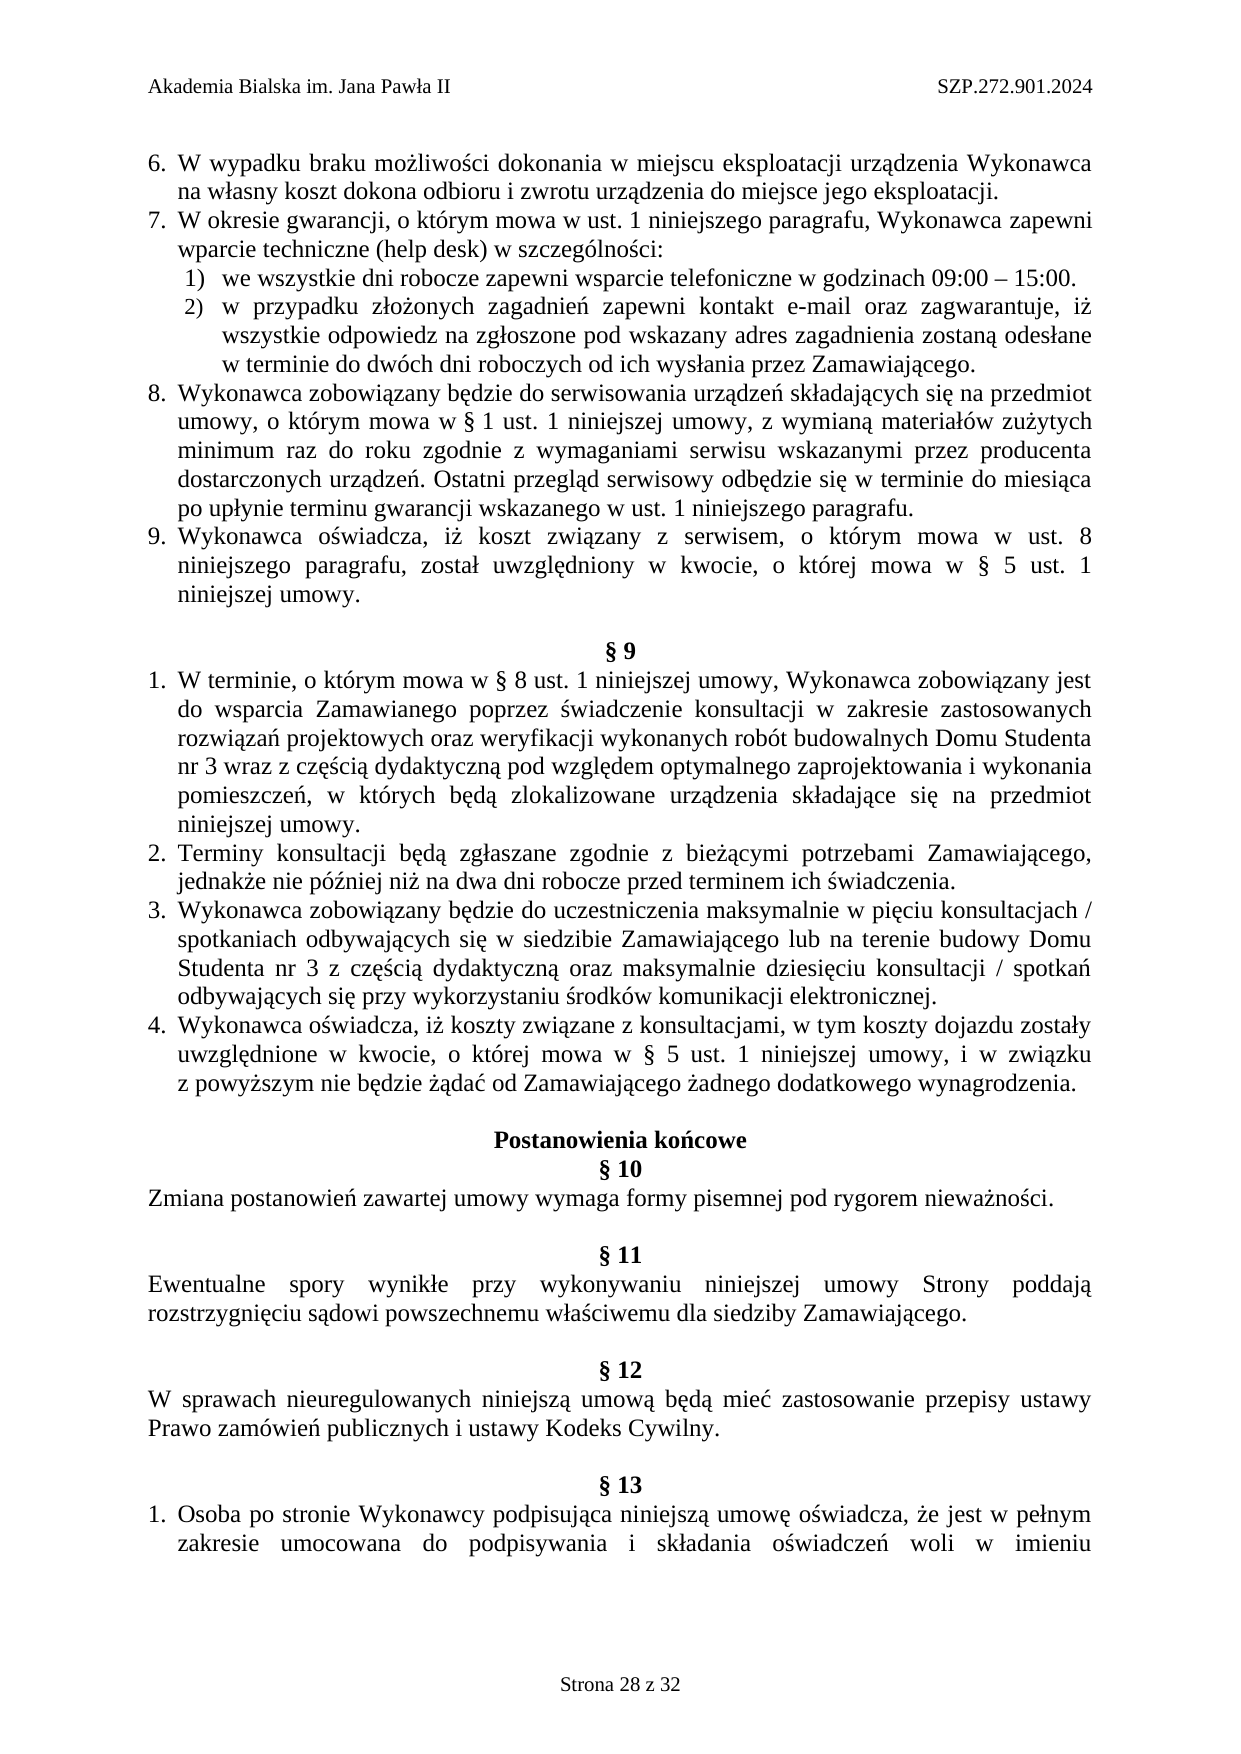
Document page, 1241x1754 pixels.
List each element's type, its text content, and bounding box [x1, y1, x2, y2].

list we wszystkie dni robocze zapewni wsparcie telefoniczne w godzinach 09:00 – 15:00. [184, 263, 1093, 291]
list w przypadku złożonych zagadnień zapewni kontakt e-mail oraz zagwarantuje, iż wszystkie odpowiedz na zgłoszone pod wskazany adres zagadnienia zostaną odesłane w terminie do dwóch dni roboczych od ich wysłania przez Zamawiającego. [184, 291, 1093, 378]
list Wykonawca zobowiązany będzie do uczestniczenia maksymalnie w pięciu konsultacjach / spotkaniach odbywających się w siedzibie Zamawiającego lub na terenie budowy Domu Studenta nr 3 z częścią dydaktyczną oraz maksymalnie dziesięciu konsultacji / spotkań odbywających się przy wykorzystaniu środków komunikacji elektronicznej. [148, 895, 1093, 1010]
list W terminie, o którym mowa w § 8 ust. 1 niniejszej umowy, Wykonawca zobowiązany jest do wsparcia Zamawianego poprzez świadczenie konsultacji w zakresie zastosowanych rozwiązań projektowych oraz weryfikacji wykonanych robót budowalnych Domu Studenta nr 3 wraz z częścią dydaktyczną pod względem optymalnego zaprojektowania i wykonania pomieszczeń, w których będą zlokalizowane urządzenia składające się na przedmiot niniejszej umowy. [148, 665, 1093, 838]
text W sprawach nieuregulowanych niniejszą umową będą mieć zastosowanie przepisy ustawy Prawo zamówień publicznych i ustawy Kodeks Cywilny. [148, 1384, 1093, 1441]
text Zmiana postanowień zawartej umowy wymaga formy pisemnej pod rygorem nieważności. [148, 1183, 1093, 1211]
text § 9 [148, 636, 1093, 665]
list Terminy konsultacji będą zgłaszane zgodnie z bieżącymi potrzebami Zamawiającego, jednakże nie później niż na dwa dni robocze przed terminem ich świadczenia. [148, 838, 1093, 895]
text § 13 [148, 1470, 1093, 1499]
list W okresie gwarancji, o którym mowa w ust. 1 niniejszego paragrafu, Wykonawca zapewni wparcie techniczne (help desk) w szczególności: [148, 205, 1093, 263]
list Wykonawca zobowiązany będzie do serwisowania urządzeń składających się na przedmiot umowy, o którym mowa w § 1 ust. 1 niniejszej umowy, z wymianą materiałów zużytych minimum raz do roku zgodnie z wymaganiami serwisu wskazanymi przez producenta dostarczonych urządzeń. Ostatni przegląd serwisowy odbędzie się w terminie do miesiąca po upłynie terminu gwarancji wskazanego w ust. 1 niniejszego paragrafu. [148, 378, 1093, 521]
text Ewentualne spory wynikłe przy wykonywaniu niniejszej umowy Strony poddają rozstrzygnięciu sądowi powszechnemu właściwemu dla siedziby Zamawiającego. [148, 1269, 1093, 1326]
text Postanowienia końcowe [148, 1125, 1093, 1154]
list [148, 1499, 1093, 1556]
text § 12 [148, 1355, 1093, 1384]
text § 11 [148, 1240, 1093, 1269]
list Wykonawca oświadcza, iż koszt związany z serwisem, o którym mowa w ust. 8 niniejszego paragrafu, został uwzględniony w kwocie, o której mowa w § 5 ust. 1 niniejszej umowy. [148, 521, 1093, 608]
text § 10 [148, 1154, 1093, 1183]
list W wypadku braku możliwości dokonania w miejscu eksploatacji urządzenia Wykonawca na własny koszt dokona odbioru i zwrotu urządzenia do miejsce jego eksploatacji. [148, 148, 1093, 205]
list Wykonawca oświadcza, iż koszty związane z konsultacjami, w tym koszty dojazdu zostały uwzględnione w kwocie, o której mowa w § 5 ust. 1 niniejszej umowy, i w związku z powyższym nie będzie żądać od Zamawiającego żadnego dodatkowego wynagrodzenia. [148, 1010, 1093, 1096]
